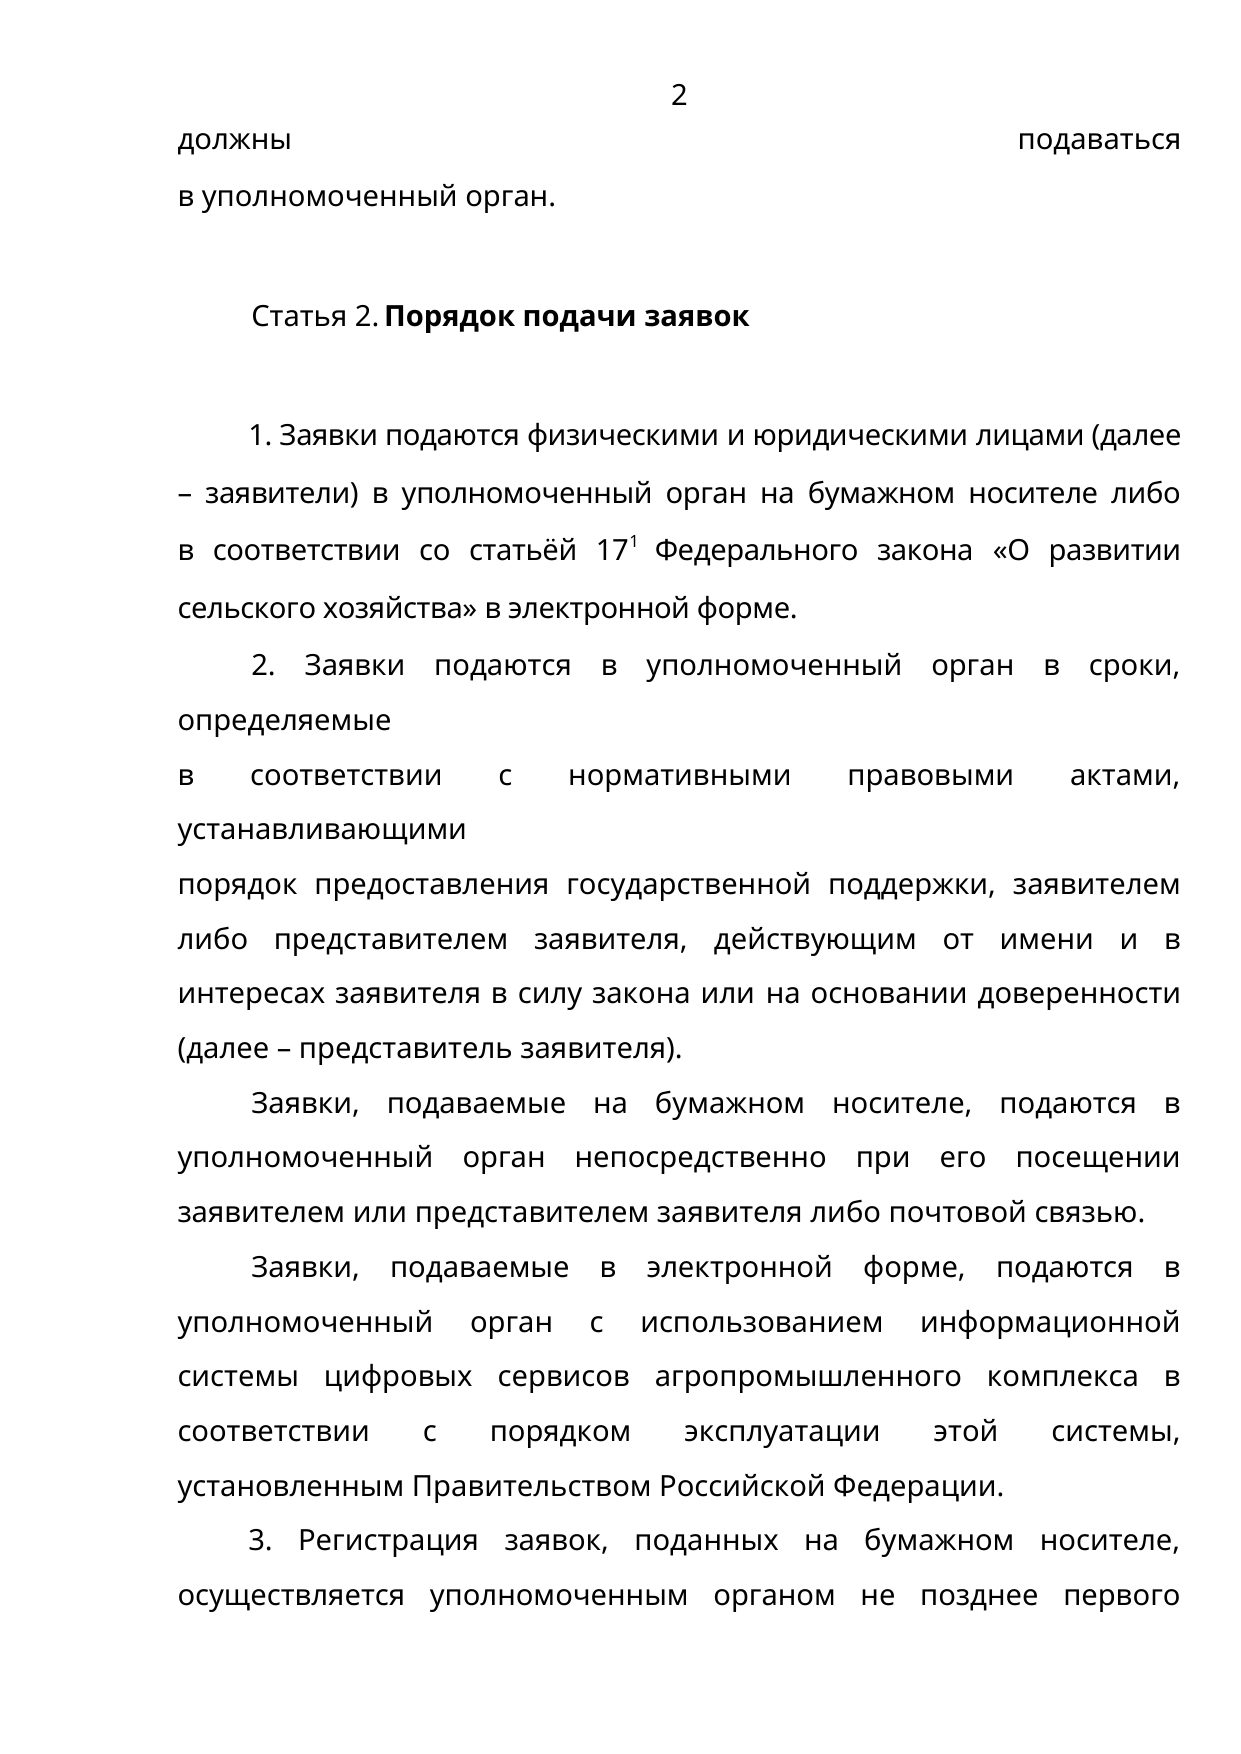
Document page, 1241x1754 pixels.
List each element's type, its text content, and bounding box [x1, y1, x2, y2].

text Заявки, подаваемые в электронной форме, подаются в уполномоченный орган с использованием информационной системы цифровых сервисов агропромышленного комплекса в соответствии с порядком эксплуатации этой системы, установленным Правительством Российской Федерации. [177, 1246, 1181, 1504]
text 2. Заявки подаются в уполномоченный орган в сроки, определяемые в соответствии с нормативными правовыми актами, устанавливающими порядок предоставления государственной поддержки, заявителем либо представителем заявителя, действующим от имени и в интересах заявителя в силу закона или на основании доверенности (далее – представитель заявителя). [177, 644, 1181, 1067]
text 1. Заявки подаются физическими и юридическими лицами (далее – заявители) в уполномоченный орган на бумажном носителе либо в соответствии со статьёй 171 Федерального закона «О развитии сельского хозяйства» в электронной форме. [177, 414, 1181, 627]
text Заявки, подаваемые на бумажном носителе, подаются в уполномоченный орган непосредственно при его посещении заявителем или представителем заявителя либо почтовой связью. [177, 1082, 1181, 1231]
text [177, 118, 1181, 215]
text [177, 1519, 1181, 1614]
text Статья 2. Порядок подачи заявок [251, 296, 1181, 335]
